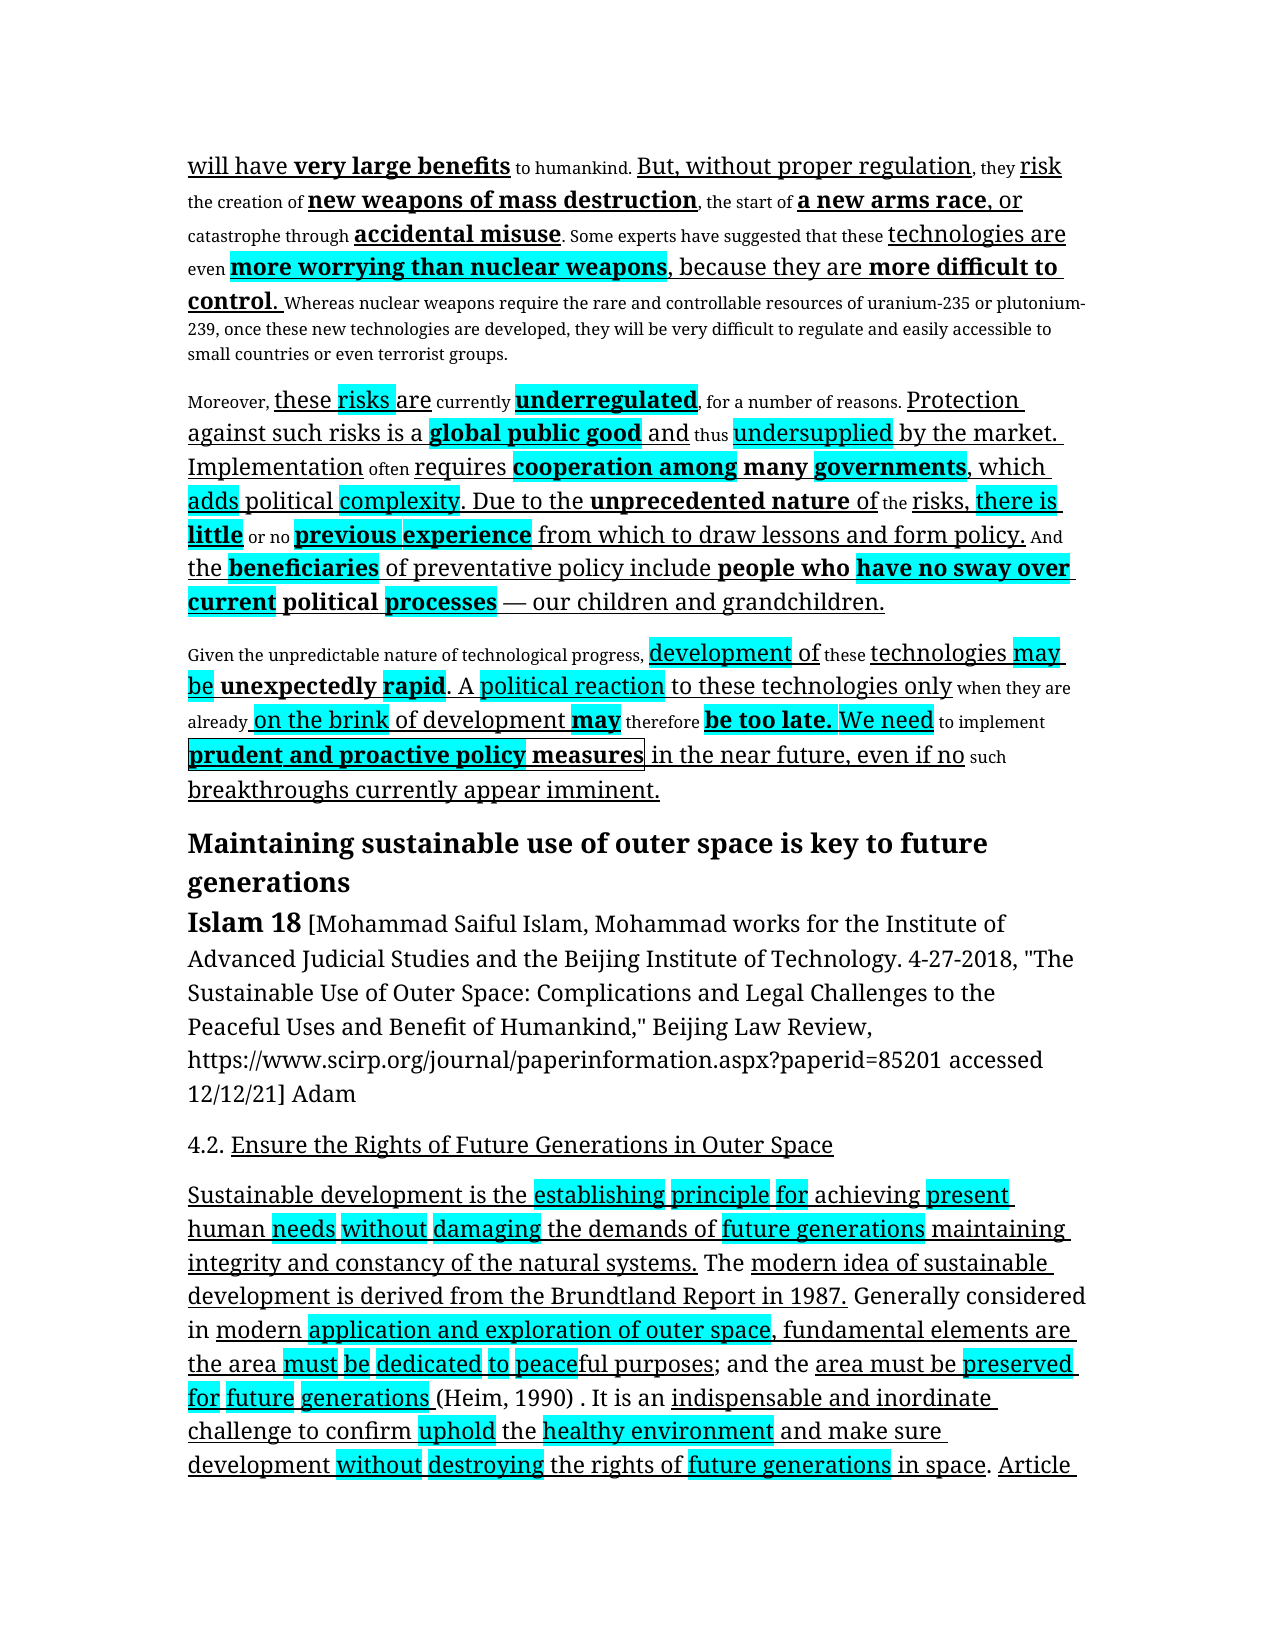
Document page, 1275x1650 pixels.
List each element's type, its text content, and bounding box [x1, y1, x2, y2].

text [187, 150, 1087, 365]
text Moreover, these risks are currently underregulated, for a number of reasons. Protection against such risks is a global public good and thus undersupplied by the market. Implementation often requires cooperation among many governments, which adds political complexity. Due to the unprecedented nature of the risks, there is little or no previous experience from which to draw lessons and form policy. And the beneficiaries of preventative policy include people who have no sway over current political processes — our children and grandchildren. [187, 384, 1087, 617]
text 4.2. Ensure the Rights of Future Generations in Outer Space [187, 1128, 1087, 1160]
text Given the unpredictable nature of technological progress, development of these technologies may be unexpectedly rapid. A political reaction to these technologies only when they are already on the brink of development may therefore be too late. We need to implement prudent and proactive policy measures in the near future, even if no such breakthroughs currently appear imminent. [187, 637, 1087, 805]
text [187, 1179, 1087, 1480]
subtitle Maintaining sustainable use of outer space is key to future generations [187, 824, 1087, 901]
text Islam 18 [Mohammad Saiful Islam, Mohammad works for the Institute of Advanced Judicial Studies and the Beijing Institute of Technology. 4-27-2018, "The Sustainable Use of Outer Space: Complications and Legal Challenges to the Peaceful Uses and Benefit of Humankind," Beijing Law Review, https://www.scirp.org/journal/paperinformation.aspx?paperid=85201 accessed 12/12/21] Adam [187, 904, 1087, 1109]
